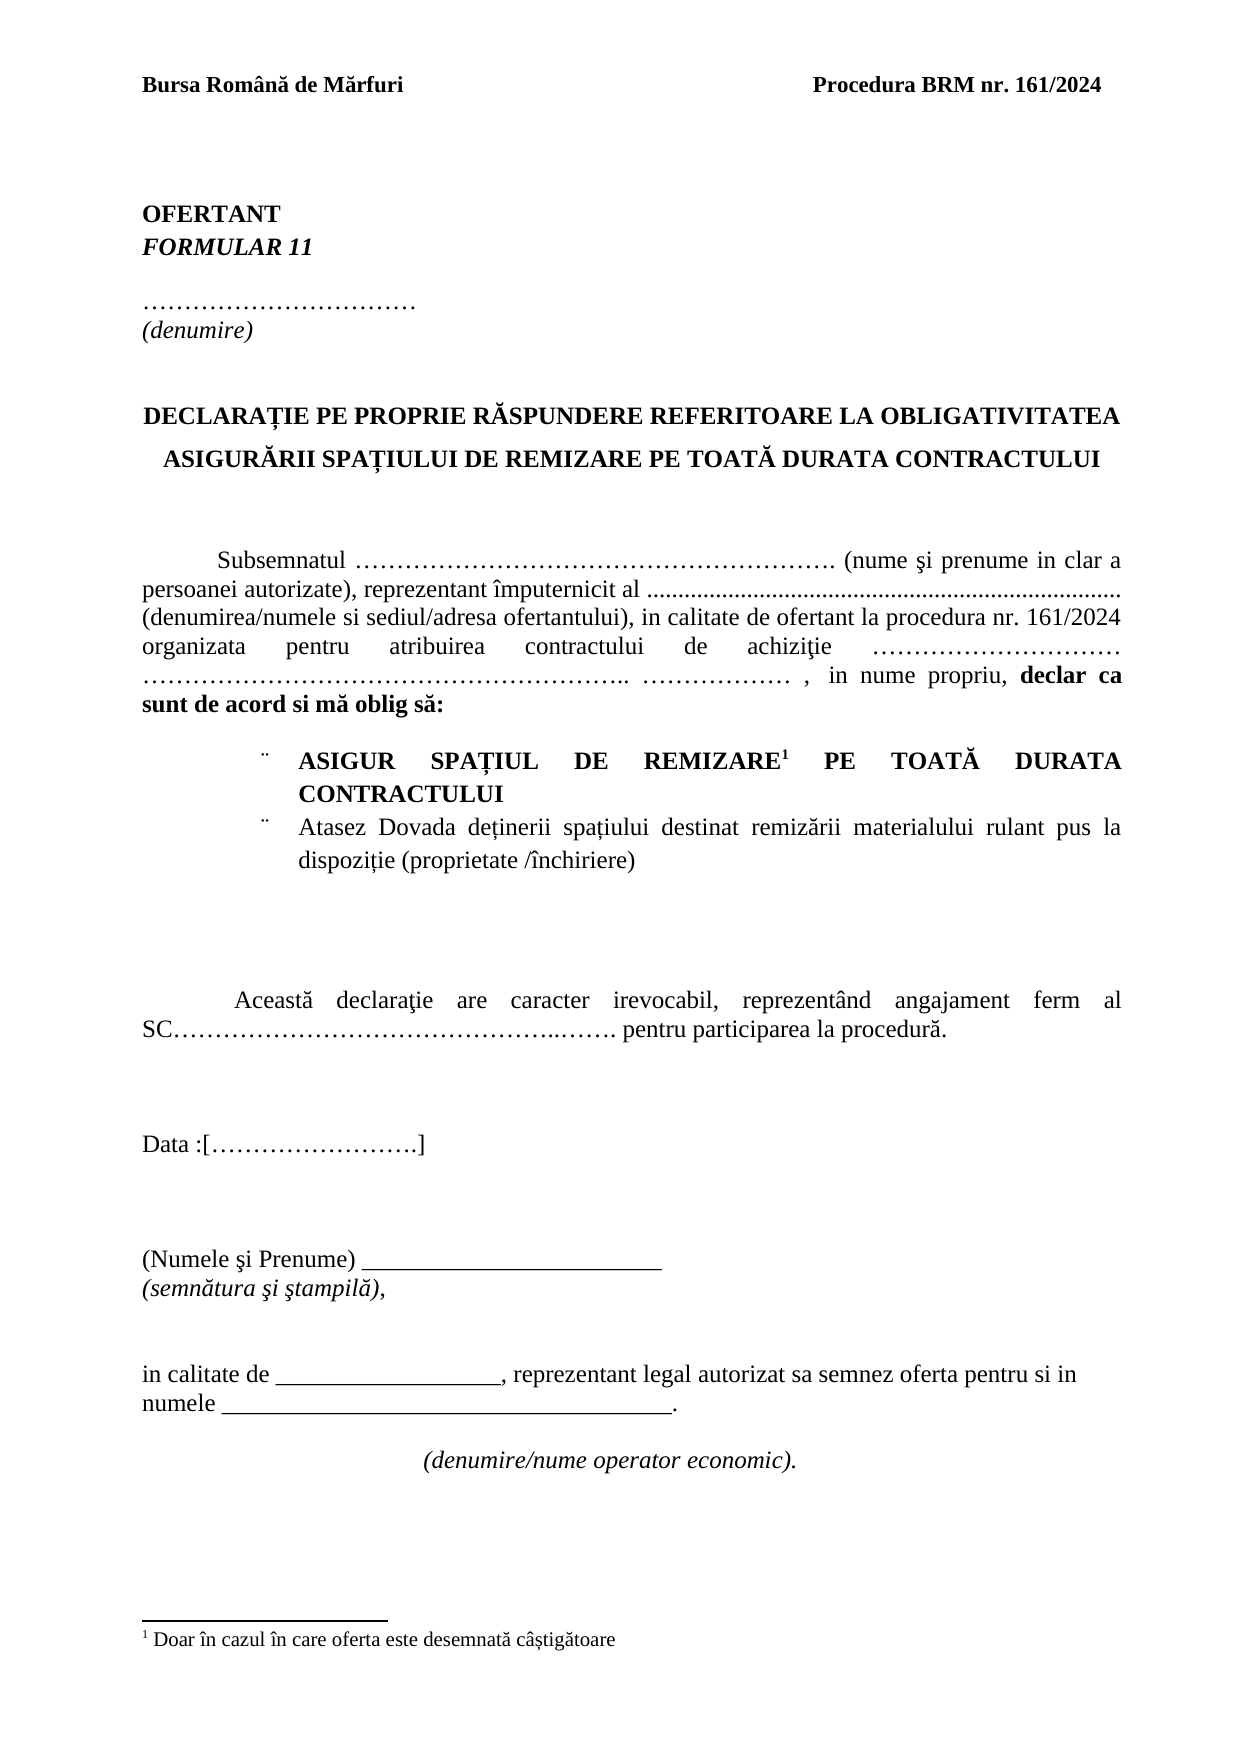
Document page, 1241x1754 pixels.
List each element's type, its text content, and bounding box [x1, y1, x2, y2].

text Această declaraţie are caracter irevocabil, reprezentând angajament ferm al SC………………………………………..……. pentru participarea la procedură. [142, 985, 1122, 1043]
text OFERTANT FORMULAR 11 [142, 199, 1122, 261]
text in calitate de __________________, reprezentant legal autorizat sa semnez oferta pentru si in numele ____________________________________. [142, 1359, 1122, 1417]
text (denumire) [142, 315, 1122, 344]
text Subsemnatul …………………………………………………. (nume şi prenume in clar a persoanei autorizate), reprezentant împuternicit al ............................................................................ (denumirea/numele si sediul/adresa ofertantului), in calitate de ofertant la procedura nr. 161/2024 organizata pentru atribuirea contractului de achiziţie ………………………… ………………………………………………….. ……………… , in nume propriu, declar ca sunt de acord si mă oblig să: [142, 545, 1122, 717]
text (Numele şi Prenume) ________________________ [142, 1244, 1122, 1273]
list asigur spațiul de remizare pe toată durata contractului [261, 746, 1122, 808]
text …………………………… [142, 286, 1122, 315]
list Atasez Dovada deținerii spațiului destinat remizării materialului rulant pus la dispoziție (proprietate /închiriere) [261, 812, 1122, 874]
text (denumire/nume operator economic). [142, 1445, 1122, 1474]
text Declarație pe proprie răspundere referitoare la obligativitatea asigurării spațiului de remizare pe toată durata contractului [142, 401, 1122, 473]
text (semnătura şi ştampilă), [142, 1273, 1122, 1302]
text Data :[…………………….] [142, 1129, 1122, 1158]
